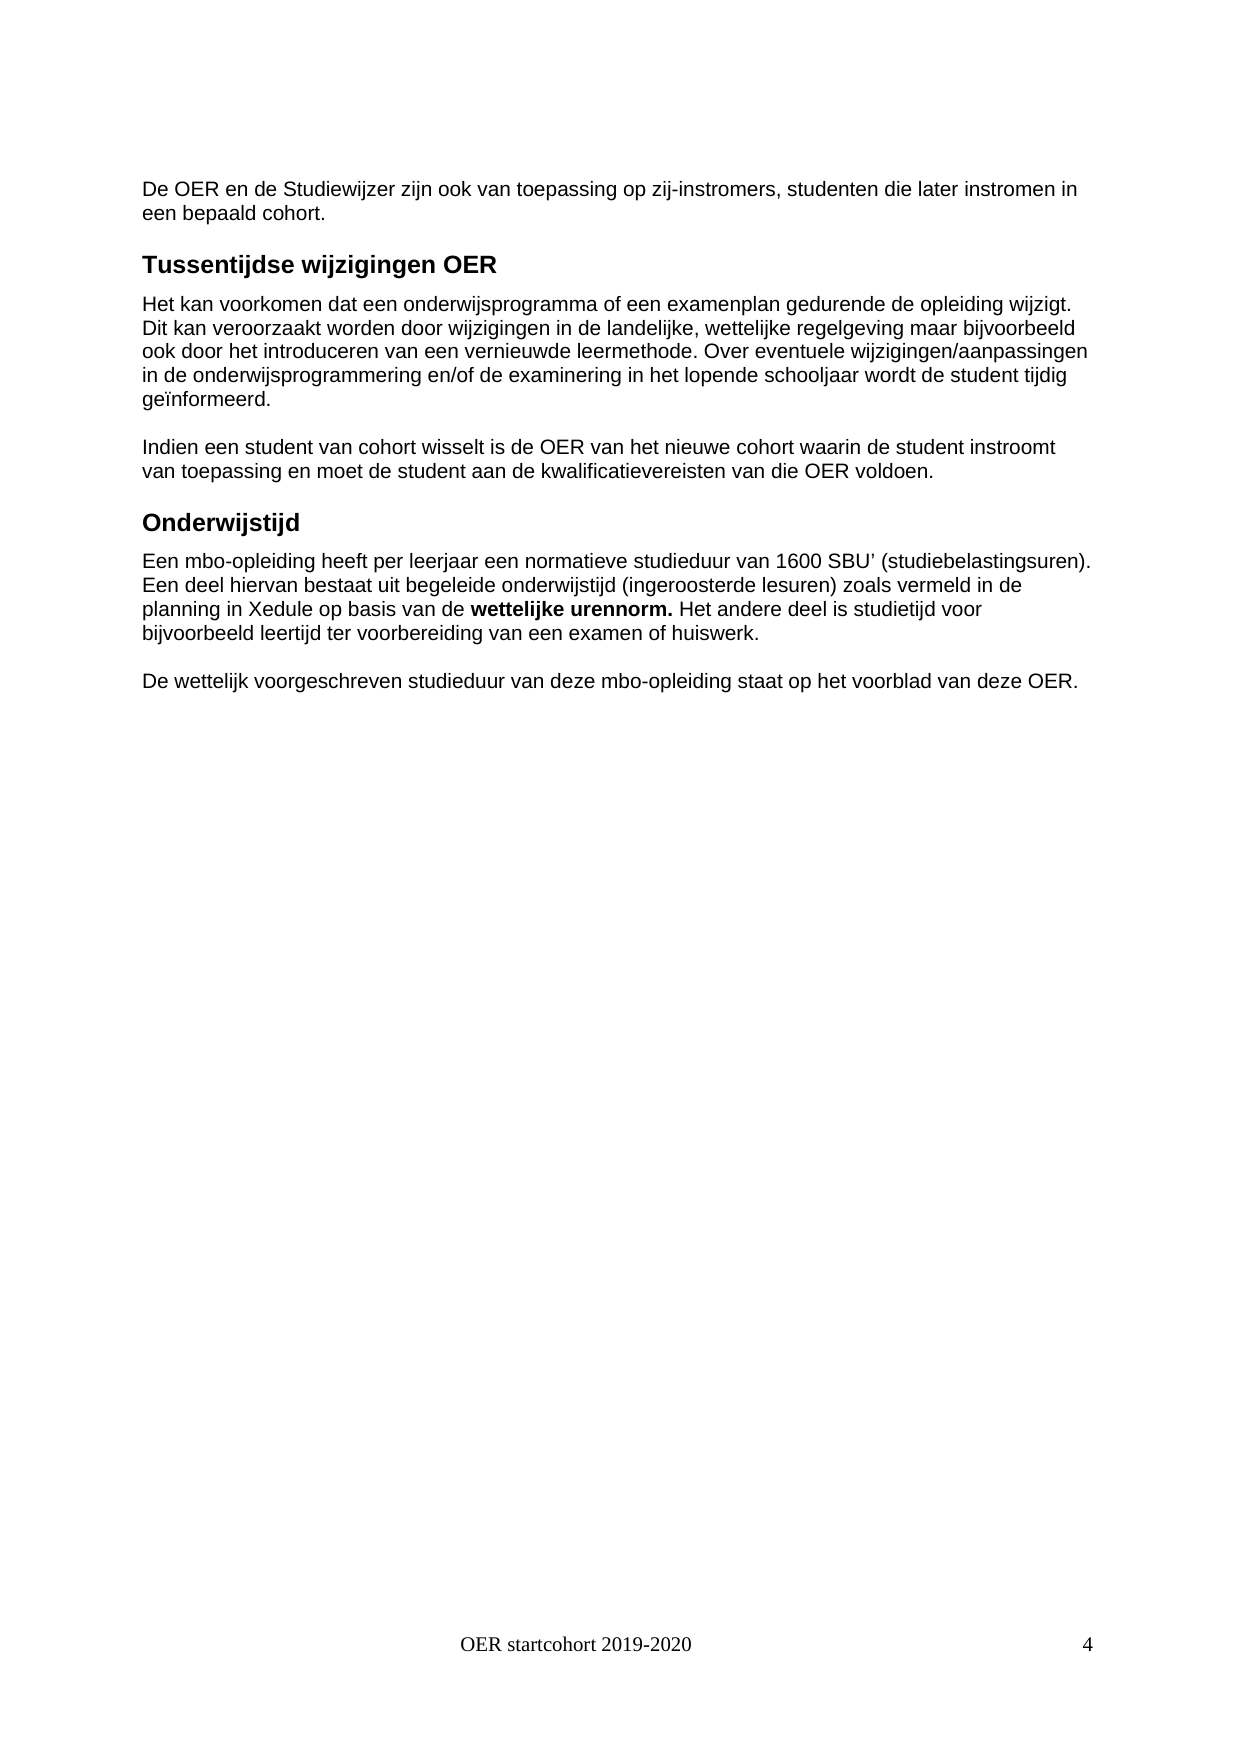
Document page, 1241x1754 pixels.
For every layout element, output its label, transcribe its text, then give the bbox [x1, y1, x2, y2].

subtitle Onderwijstijd [142, 508, 1092, 537]
text De OER en de Studiewijzer zijn ook van toepassing op zij-instromers, studenten die later instromen in een bepaald cohort. [142, 177, 1092, 225]
subtitle Tussentijdse wijzigingen OER [142, 250, 1092, 279]
text Een deel hiervan bestaat uit begeleide onderwijstijd (ingeroosterde lesuren) zoals vermeld in de planning in Xedule op basis van de wettelijke urennorm. Het andere deel is studietijd voor bijvoorbeeld leertijd ter voorbereiding van een examen of huiswerk. [142, 573, 1092, 645]
text De wettelijk voorgeschreven studieduur van deze mbo-opleiding staat op het voorblad van deze OER. [142, 669, 1092, 693]
text Het kan voorkomen dat een onderwijsprogramma of een examenplan gedurende de opleiding wijzigt. Dit kan veroorzaakt worden door wijzigingen in de landelijke, wettelijke regelgeving maar bijvoorbeeld ook door het introduceren van een vernieuwde leermethode. Over eventuele wijzigingen/aanpassingen in de onderwijsprogrammering en/of de examinering in het lopende schooljaar wordt de student tijdig geïnformeerd. [142, 291, 1092, 411]
text Indien een student van cohort wisselt is de OER van het nieuwe cohort waarin de student instroomt van toepassing en moet de student aan de kwalificatievereisten van die OER voldoen. [142, 435, 1092, 483]
text Een mbo-opleiding heeft per leerjaar een normatieve studieduur van 1600 SBU’ (studiebelastingsuren). [142, 549, 1092, 573]
